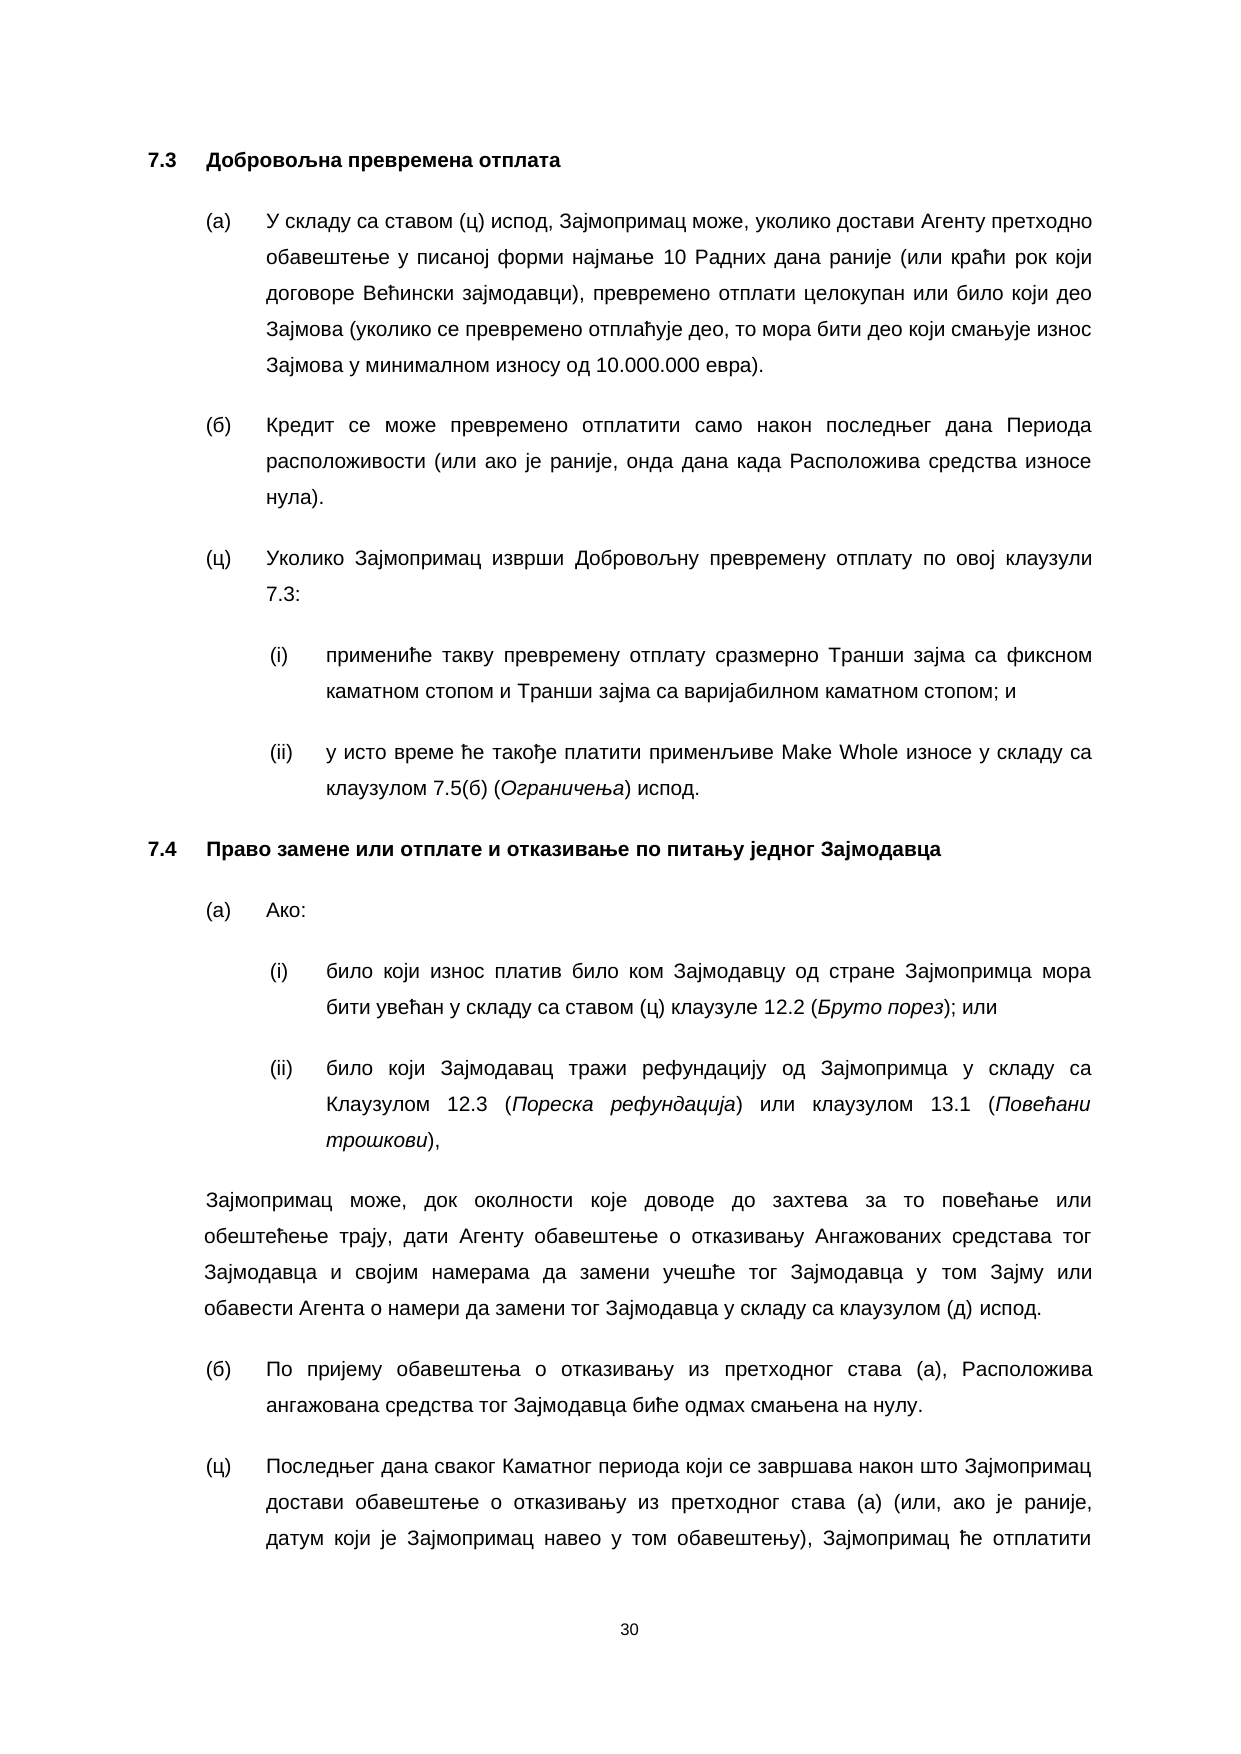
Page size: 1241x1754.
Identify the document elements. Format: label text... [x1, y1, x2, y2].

list 7.4 Право замене или отплате и отказивање по питању једног Зајмодавца [148, 837, 1092, 861]
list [206, 1454, 1092, 1550]
list (б) Кредит се може превремено отплатити само након последњег дана Периода расположивости (или ако је раније, онда дана када Расположива средства износе нула). [206, 413, 1092, 509]
list (i) било који износ платив било ком Зајмодавцу од стране Зајмопримца мора бити увећан у складу са ставом (ц) клаузуле 12.2 (Бруто порез); или [269, 959, 1092, 1018]
list Зајмопримац може, док околности које доводе до захтева за то повећање или обештећење трају, дати Агенту обавештење о отказивању Ангажованих средстава тог Зајмодавца и својим намерама да замени учешће тог Зајмодавца у том Зајму или обавести Агента о намери да замени тог Зајмодавца у складу са клаузулом (д) испод. [204, 1188, 1092, 1320]
list (i) примениће такву превремену отплату сразмерно Транши зајма са фиксном каматном стопом и Транши зајма са варијабилном каматном стопом; и [269, 643, 1092, 703]
list (ц) Уколико Зајмопримац изврши Добровољну превремену отплату по овој клаузули 7.3: [206, 546, 1092, 606]
list (а) Ако: [206, 898, 1092, 922]
list 7.3 Добровољна превремена отплата [148, 148, 1092, 172]
list (ii) било који Зајмодавац тражи рефундацију од Зајмопримца у складу са Клаузулом 12.3 (Пореска рефундација) или клаузулом 13.1 (Повећани трошкови), [269, 1056, 1092, 1151]
list (ii) у исто време ће такође платити применљиве Make Whole износе у складу са клаузулом 7.5(б) (Ограничења) испод. [269, 740, 1092, 800]
list (а) У складу са ставом (ц) испод, Зајмопримац може, уколико достави Агенту претходно обавештење у писаној форми најмање 10 Радних дана раније (или краћи рок који договоре Већински зајмодавци), превремено отплати целокупан или било који део Зајмова (уколико се превремено отплаћује део, то мора бити део који смањује износ Зајмова у минималном износу од 10.000.000 евра). [206, 209, 1092, 376]
list (б) По пријему обавештења о отказивању из претходног става (а), Расположива ангажована средства тог Зајмодавца биће одмах смањена на нулу. [206, 1357, 1092, 1417]
